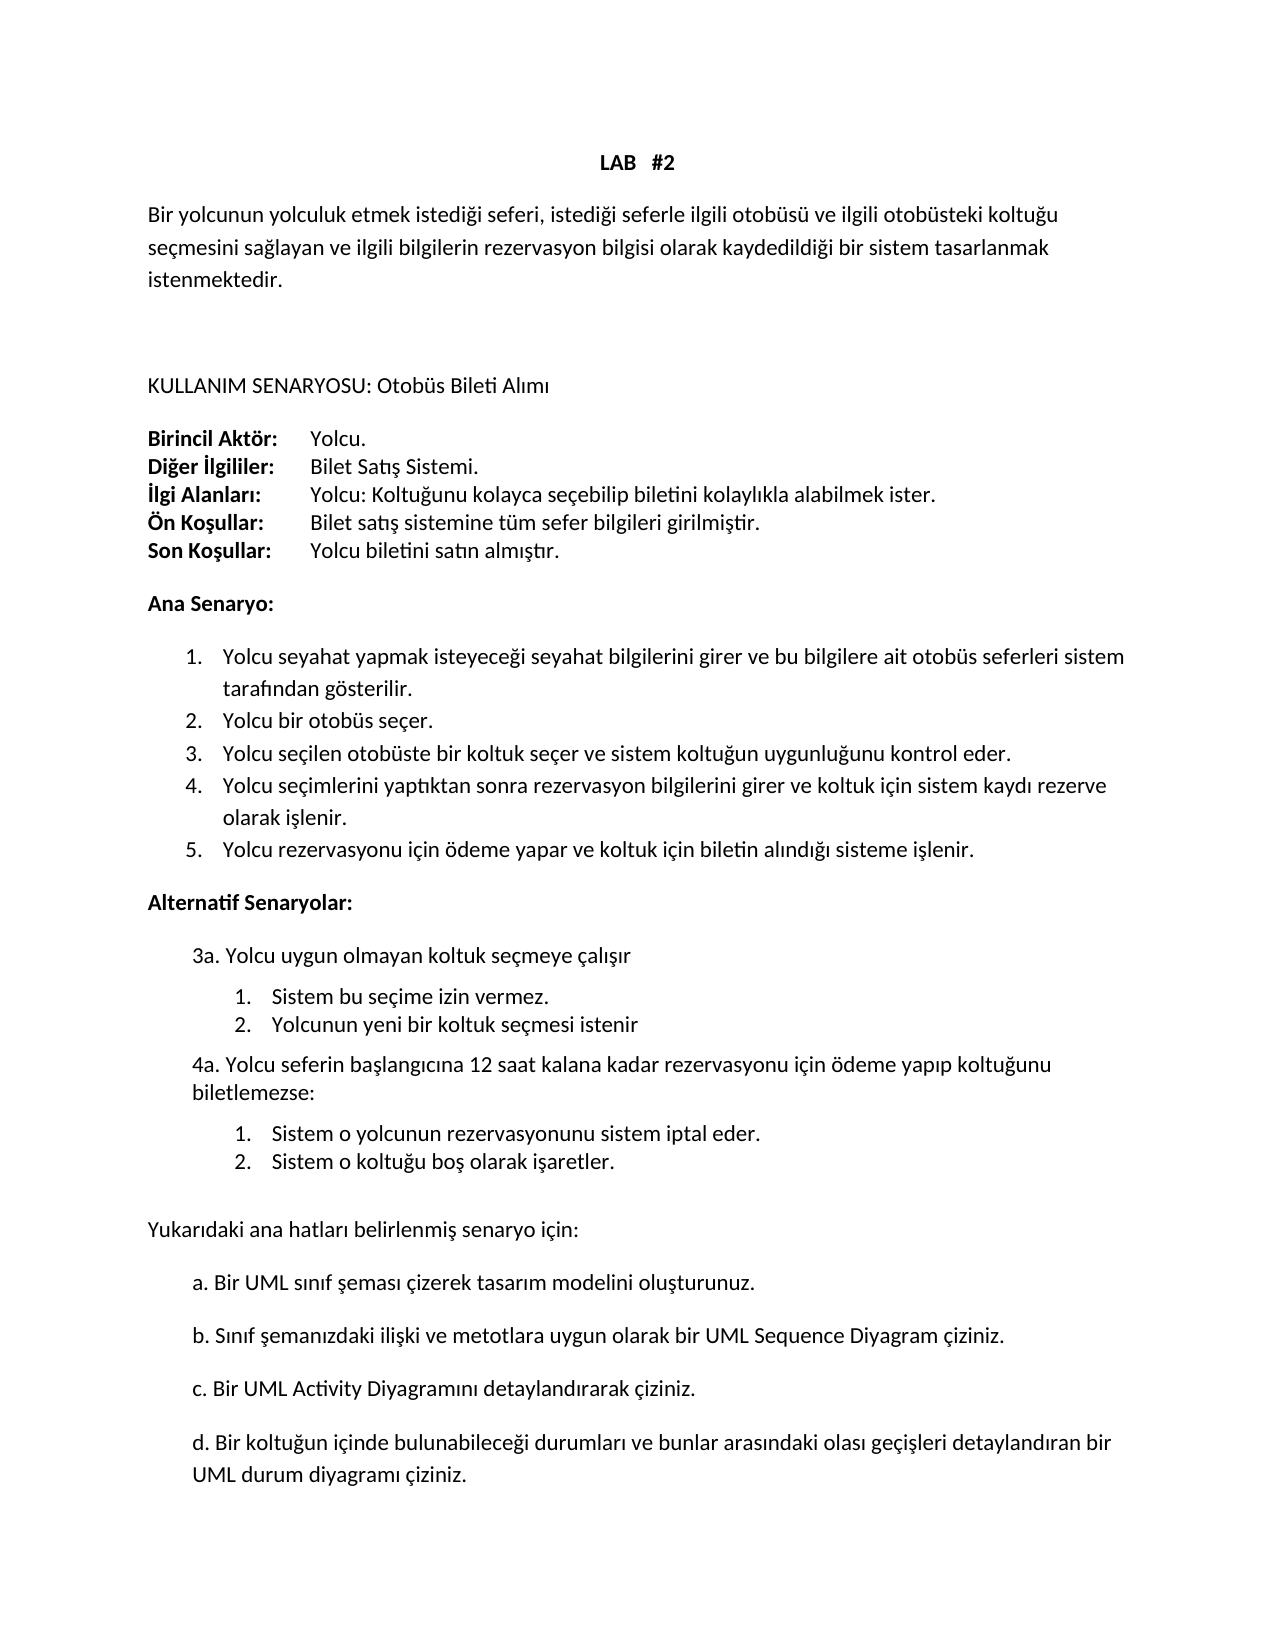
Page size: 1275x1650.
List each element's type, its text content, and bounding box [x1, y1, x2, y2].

text c. Bir UML Activity Diyagramını detaylandırarak çiziniz. [192, 1374, 1127, 1403]
text Birincil Aktör: Yolcu. [148, 424, 1127, 452]
list Sistem o yolcunun rezervasyonunu sistem iptal eder. [234, 1119, 1127, 1147]
text İlgi Alanları: Yolcu: Koltuğunu kolayca seçebilip biletini kolaylıkla alabilmek ister. [148, 480, 1127, 508]
text Yukarıdaki ana hatları belirlenmiş senaryo için: [148, 1216, 1127, 1243]
text 3a. Yolcu uygun olmayan koltuk seçmeye çalışır [192, 941, 1127, 969]
list Yolcu seyahat yapmak isteyeceği seyahat bilgilerini girer ve bu bilgilere ait otobüs seferleri sistem tarafından gösterilir. [185, 642, 1127, 702]
text LAB #2 [148, 148, 1127, 176]
text Son Koşullar: Yolcu biletini satın almıştır. [148, 536, 1127, 564]
list Yolcu seçimlerini yaptıktan sonra rezervasyon bilgilerini girer ve koltuk için sistem kaydı rezerve olarak işlenir. [185, 771, 1127, 831]
text Diğer İlgililer: Bilet Satış Sistemi. [148, 452, 1127, 480]
list Yolcu rezervasyonu için ödeme yapar ve koltuk için biletin alındığı sisteme işlenir. [185, 835, 1127, 863]
list Sistem o koltuğu boş olarak işaretler. [234, 1147, 1127, 1175]
text 4a. Yolcu seferin başlangıcına 12 saat kalana kadar rezervasyonu için ödeme yapıp koltuğunu biletlemezse: [192, 1050, 1127, 1106]
text Bir yolcunun yolculuk etmek istediği seferi, istediği seferle ilgili otobüsü ve ilgili otobüsteki koltuğu seçmesini sağlayan ve ilgili bilgilerin rezervasyon bilgisi olarak kaydedildiği bir sistem tasarlanmak istenmektedir. [148, 201, 1127, 293]
text d. Bir koltuğun içinde bulunabileceği durumları ve bunlar arasındaki olası geçişleri detaylandıran bir UML durum diyagramı çiziniz. [192, 1428, 1127, 1488]
list Yolcu bir otobüs seçer. [185, 707, 1127, 734]
text Ön Koşullar: Bilet satış sistemine tüm sefer bilgileri girilmiştir. [148, 508, 1127, 536]
text Alternatif Senaryolar: [148, 888, 1127, 916]
text a. Bir UML sınıf şeması çizerek tasarım modelini oluşturunuz. [192, 1268, 1127, 1297]
text KULLANIM SENARYOSU: Otobüs Bileti Alımı [148, 371, 1127, 399]
list Yolcunun yeni bir koltuk seçmesi istenir [234, 1010, 1127, 1038]
list Yolcu seçilen otobüste bir koltuk seçer ve sistem koltuğun uygunluğunu kontrol eder. [185, 739, 1127, 767]
text Ana Senaryo: [148, 589, 1127, 617]
text b. Sınıf şemanızdaki ilişki ve metotlara uygun olarak bir UML Sequence Diyagram çiziniz. [192, 1322, 1127, 1349]
list Sistem bu seçime izin vermez. [234, 982, 1127, 1010]
